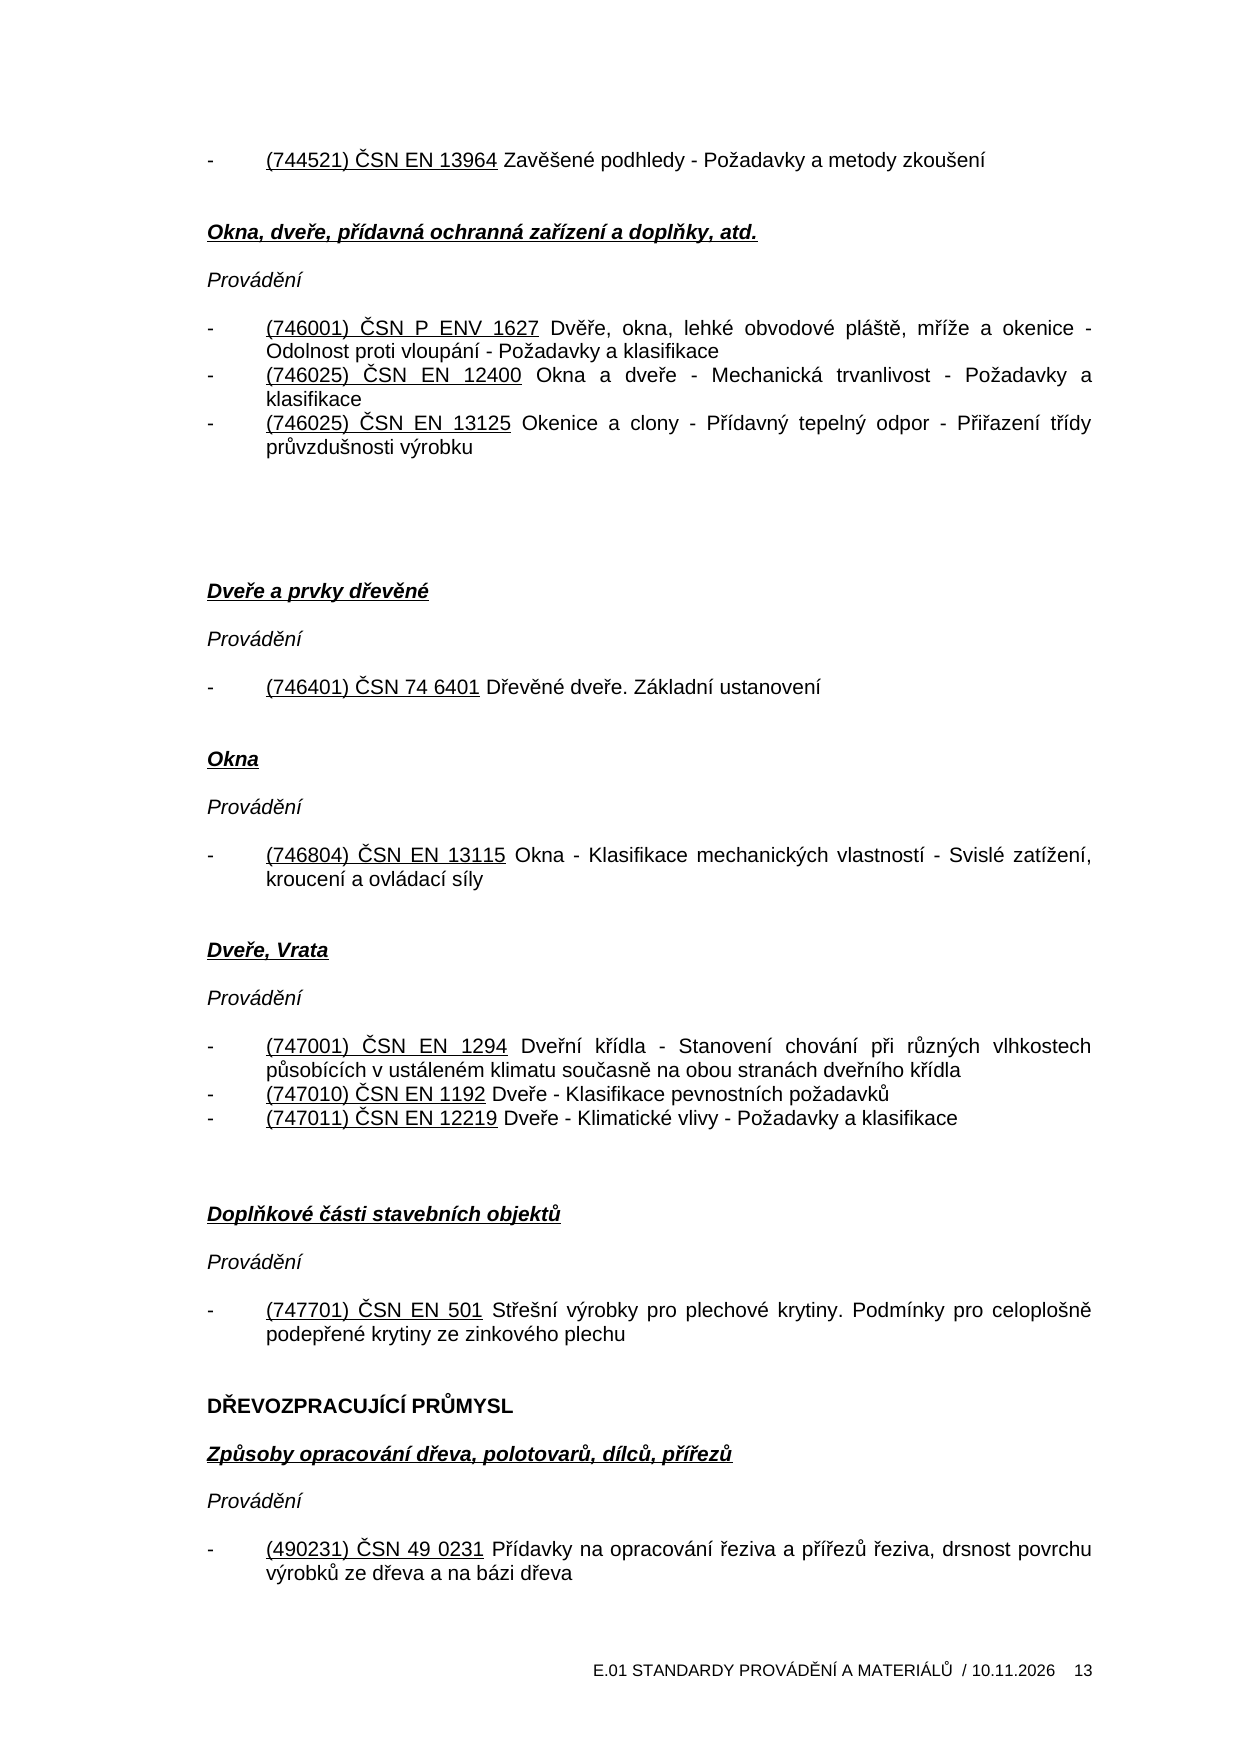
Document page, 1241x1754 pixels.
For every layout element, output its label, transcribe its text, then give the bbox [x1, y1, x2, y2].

text Doplňkové části stavebních objektů [207, 1202, 1092, 1226]
text Provádění [207, 986, 1092, 1010]
list (746804) ČSN EN 13115 Okna - Klasifikace mechanických vlastností - Svislé zatížení, kroucení a ovládací síly [207, 842, 1092, 890]
text Provádění [207, 267, 1092, 291]
list (746025) ČSN EN 13125 Okenice a clony - Přídavný tepelný odpor - Přiřazení třídy průvzdušnosti výrobku [207, 411, 1092, 459]
text Provádění [207, 627, 1092, 651]
list (746025) ČSN EN 12400 Okna a dveře - Mechanická trvanlivost - Požadavky a klasifikace [207, 363, 1092, 411]
text Způsoby opracování dřeva, polotovarů, dílců, přířezů [207, 1441, 1092, 1465]
text Okna [207, 747, 1092, 771]
text Okna, dveře, přídavná ochranná zařízení a doplňky, atd. [207, 219, 1092, 243]
text Provádění [207, 1250, 1092, 1274]
text Provádění [207, 1489, 1092, 1513]
list (746001) ČSN P ENV 1627 Dvěře, okna, lehké obvodové pláště, mříže a okenice - Odolnost proti vloupání - Požadavky a klasifikace [207, 315, 1092, 363]
list (747010) ČSN EN 1192 Dveře - Klasifikace pevnostních požadavků [207, 1082, 1092, 1106]
text Dveře a prvky dřevěné [207, 579, 1092, 603]
list (747001) ČSN EN 1294 Dveřní křídla - Stanovení chování při různých vlhkostech působících v ustáleném klimatu současně na obou stranách dveřního křídla [207, 1034, 1092, 1082]
text Provádění [207, 794, 1092, 818]
list (747011) ČSN EN 12219 Dveře - Klimatické vlivy - Požadavky a klasifikace [207, 1106, 1092, 1130]
list (747701) ČSN EN 501 Střešní výrobky pro plechové krytiny. Podmínky pro celoplošně podepřené krytiny ze zinkového plechu [207, 1298, 1092, 1346]
list (744521) ČSN EN 13964 Zavěšené podhledy - Požadavky a metody zkoušení [207, 148, 1092, 172]
text DŘEVOZPRACUJÍCÍ PRŮMYSL [207, 1393, 1092, 1417]
list (490231) ČSN 49 0231 Přídavky na opracování řeziva a přířezů řeziva, drsnost povrchu výrobků ze dřeva a na bázi dřeva [207, 1537, 1092, 1585]
text Dveře, Vrata [207, 938, 1092, 962]
list (746401) ČSN 74 6401 Dřevěné dveře. Základní ustanovení [207, 675, 1092, 699]
